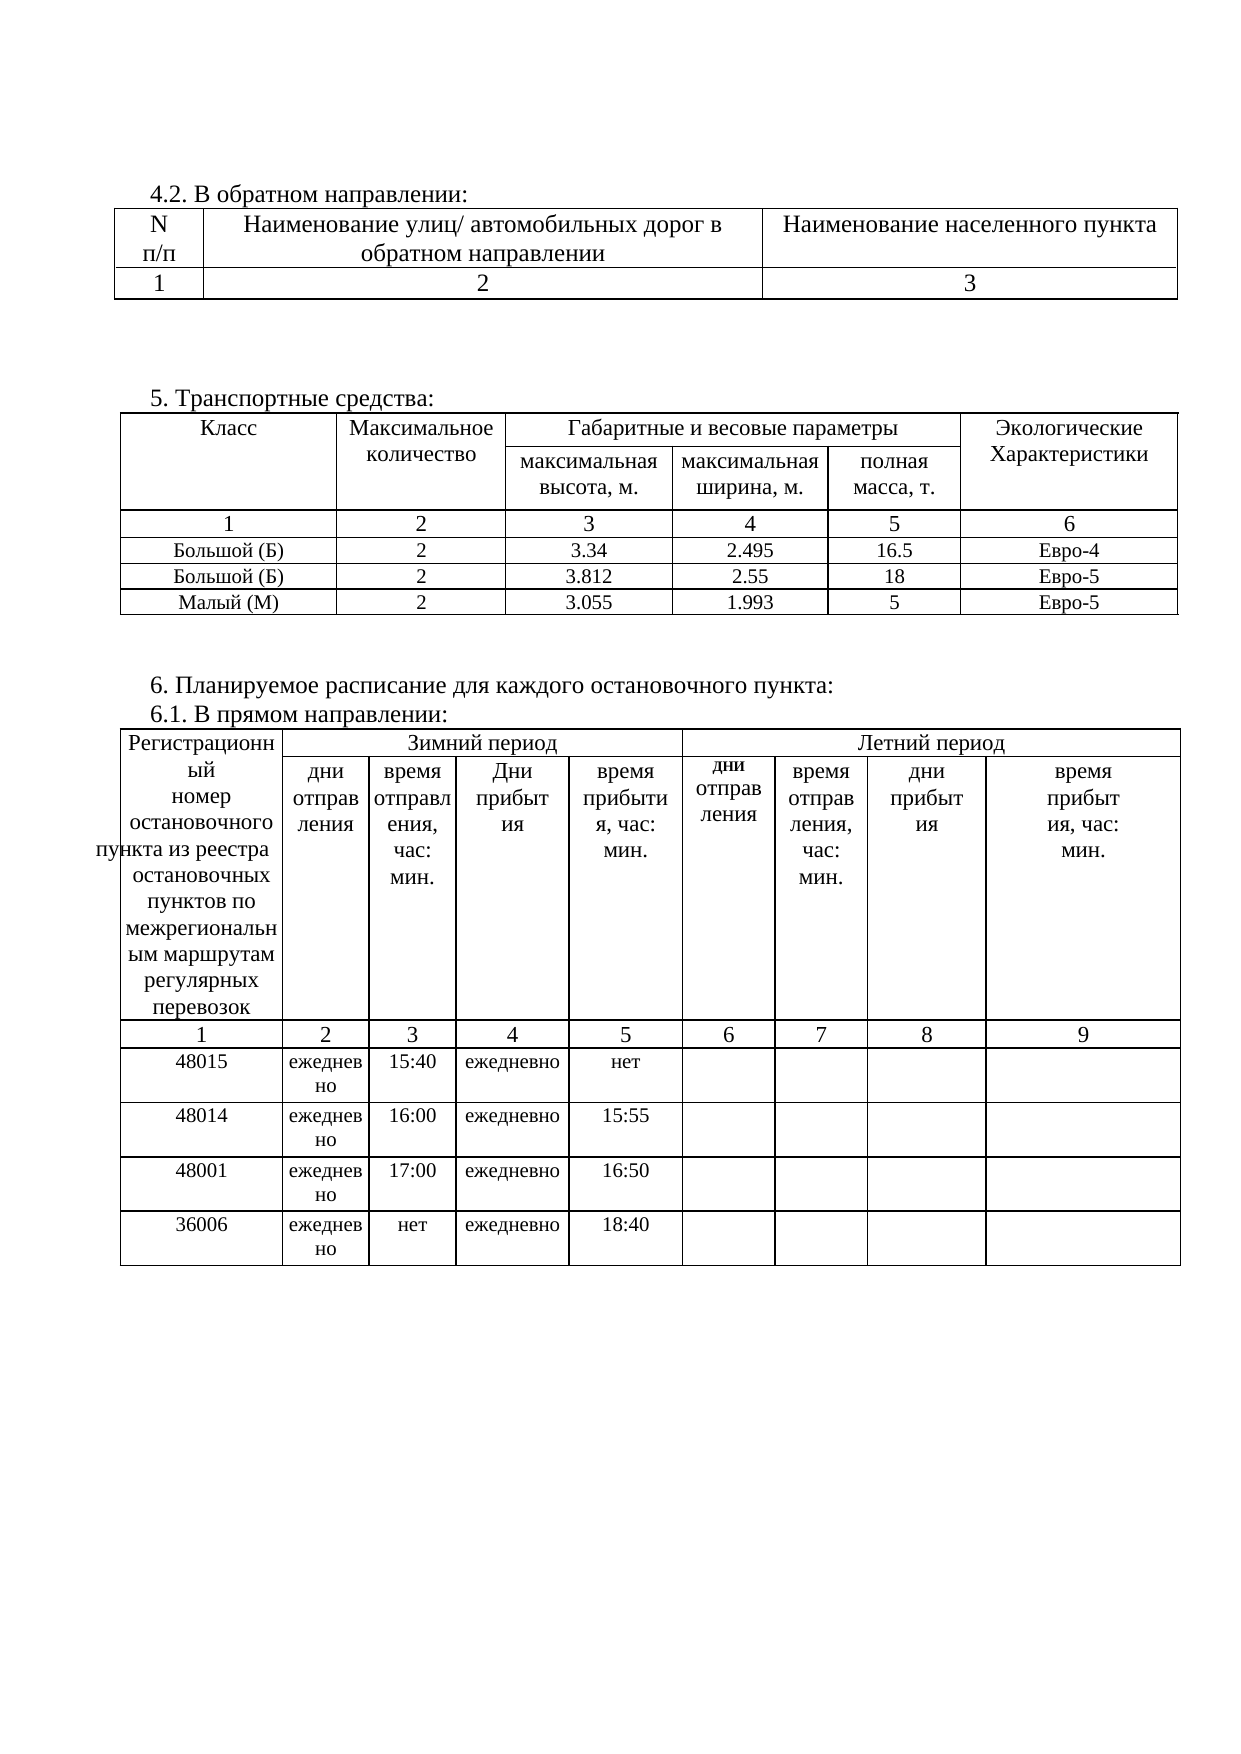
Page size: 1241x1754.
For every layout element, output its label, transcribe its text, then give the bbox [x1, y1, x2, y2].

table_cell 3.055 [506, 590, 672, 614]
table_header Экологические Характеристики [961, 414, 1177, 509]
table_cell 2 [204, 268, 762, 298]
table_cell 6 [961, 511, 1177, 537]
table_cell 2 [337, 564, 505, 588]
table_cell [776, 1103, 867, 1156]
table_cell время прибыт ия, час: мин. [987, 757, 1180, 1019]
table_cell ежедневно [283, 1212, 368, 1265]
table_cell 5 [829, 511, 960, 537]
table_cell 1 [121, 511, 336, 537]
table_cell [683, 1103, 774, 1156]
table_cell нет [570, 1049, 682, 1102]
table_header Регистрационный номер остановочного пункта из реестра остановочных пунктов по межрегиональным маршрутам регулярных перевозок [121, 730, 282, 1019]
table_cell [868, 1212, 985, 1265]
table_cell [683, 1212, 774, 1265]
table_cell 1 [121, 1021, 282, 1047]
table_header Класс [121, 414, 336, 509]
table_cell 2 [283, 1021, 368, 1047]
table_cell 5 [829, 590, 960, 614]
table_cell 18:40 [570, 1212, 682, 1265]
table_cell 48001 [121, 1158, 282, 1210]
table_header N п/п [115, 209, 203, 267]
table_cell дни отправ ления [283, 757, 368, 1019]
table_cell 16:00 [370, 1103, 455, 1156]
table_cell ДНИ отправ ления [683, 757, 774, 1019]
table_cell ежедневно [283, 1049, 368, 1102]
table_cell 4 [673, 511, 827, 537]
text 6.1. В прямом направлении: [150, 699, 1090, 728]
table_cell 48015 [121, 1049, 282, 1102]
table_cell 3 [370, 1021, 455, 1047]
table_cell ежедневно [457, 1103, 568, 1156]
table_cell 3 [506, 511, 672, 537]
table_cell 3 [763, 267, 1177, 298]
table_cell [776, 1158, 867, 1210]
table_cell [987, 1212, 1180, 1265]
table_header Максимальное количество [337, 414, 505, 509]
table_cell 16:50 [570, 1158, 682, 1210]
table_cell 2 [337, 590, 505, 614]
table_cell Малый (М) [121, 590, 336, 614]
table_cell 1.993 [673, 590, 827, 614]
table_cell Большой (Б) [121, 538, 336, 562]
table_header Наименование улиц/ автомобильных дорог в обратном направлении [204, 209, 762, 267]
table_cell максимальная высота, м. [506, 447, 672, 509]
table_header Летний период [683, 730, 1180, 756]
table_cell [683, 1158, 774, 1210]
table_cell время отправл ения, час: мин. [370, 757, 455, 1019]
table_cell ежедневно [283, 1158, 368, 1210]
table_cell 36006 [121, 1212, 282, 1265]
table_cell [776, 1049, 867, 1102]
table_cell 5 [570, 1021, 682, 1047]
table_cell [987, 1103, 1180, 1156]
table_cell Евро-5 [961, 564, 1177, 588]
table_cell 2 [337, 511, 505, 537]
table_cell 8 [868, 1021, 985, 1047]
table_cell 17:00 [370, 1158, 455, 1210]
table_cell 6 [683, 1021, 774, 1047]
table_cell полная масса, т. [829, 447, 960, 509]
table_cell ежедневно [457, 1158, 568, 1210]
table_header Габаритные и весовые параметры [506, 414, 960, 446]
table_cell 16.5 [829, 538, 960, 562]
table_cell 9 [987, 1021, 1180, 1047]
table_cell 15:55 [570, 1103, 682, 1156]
table_cell 2.495 [673, 538, 827, 562]
table_cell максимальная ширина, м. [673, 447, 827, 509]
table_cell 2 [337, 538, 505, 562]
text 6. Планируемое расписание для каждого остановочного пункта: [150, 670, 1090, 699]
table_cell 4 [457, 1021, 568, 1047]
table_cell нет [370, 1212, 455, 1265]
table_cell 15:40 [370, 1049, 455, 1102]
table_cell время прибыти я, час: мин. [570, 757, 682, 1019]
table_cell 48014 [121, 1103, 282, 1156]
table_header Зимний период [283, 730, 682, 756]
table_cell 7 [776, 1021, 867, 1047]
table_cell [868, 1103, 985, 1156]
table_cell [868, 1158, 985, 1210]
table_cell Евро-5 [961, 590, 1177, 614]
table_cell Евро-4 [961, 538, 1177, 562]
table_cell 3.34 [506, 538, 672, 562]
table_cell 2.55 [673, 564, 827, 588]
table_cell 1 [115, 268, 203, 298]
table_cell [987, 1158, 1180, 1210]
table_cell [868, 1049, 985, 1102]
text 4.2. В обратном направлении: [150, 179, 1090, 207]
text 5. Транспортные средства: [150, 383, 1090, 412]
table_cell 3.812 [506, 564, 672, 588]
table_cell [987, 1049, 1180, 1102]
table_cell время отправ ления, час: мин. [776, 757, 867, 1019]
table_cell [683, 1049, 774, 1102]
table_header Наименование населенного пункта [763, 209, 1177, 267]
table_cell дни прибыт ия [868, 757, 985, 1019]
table_cell [776, 1212, 867, 1265]
table_cell 18 [829, 564, 960, 588]
table_cell ежедневно [457, 1049, 568, 1102]
table_cell ежедневно [457, 1212, 568, 1265]
table_cell Дни прибыт ия [457, 757, 568, 1019]
table_cell Большой (Б) [121, 564, 336, 588]
table_cell ежедневно [283, 1103, 368, 1156]
